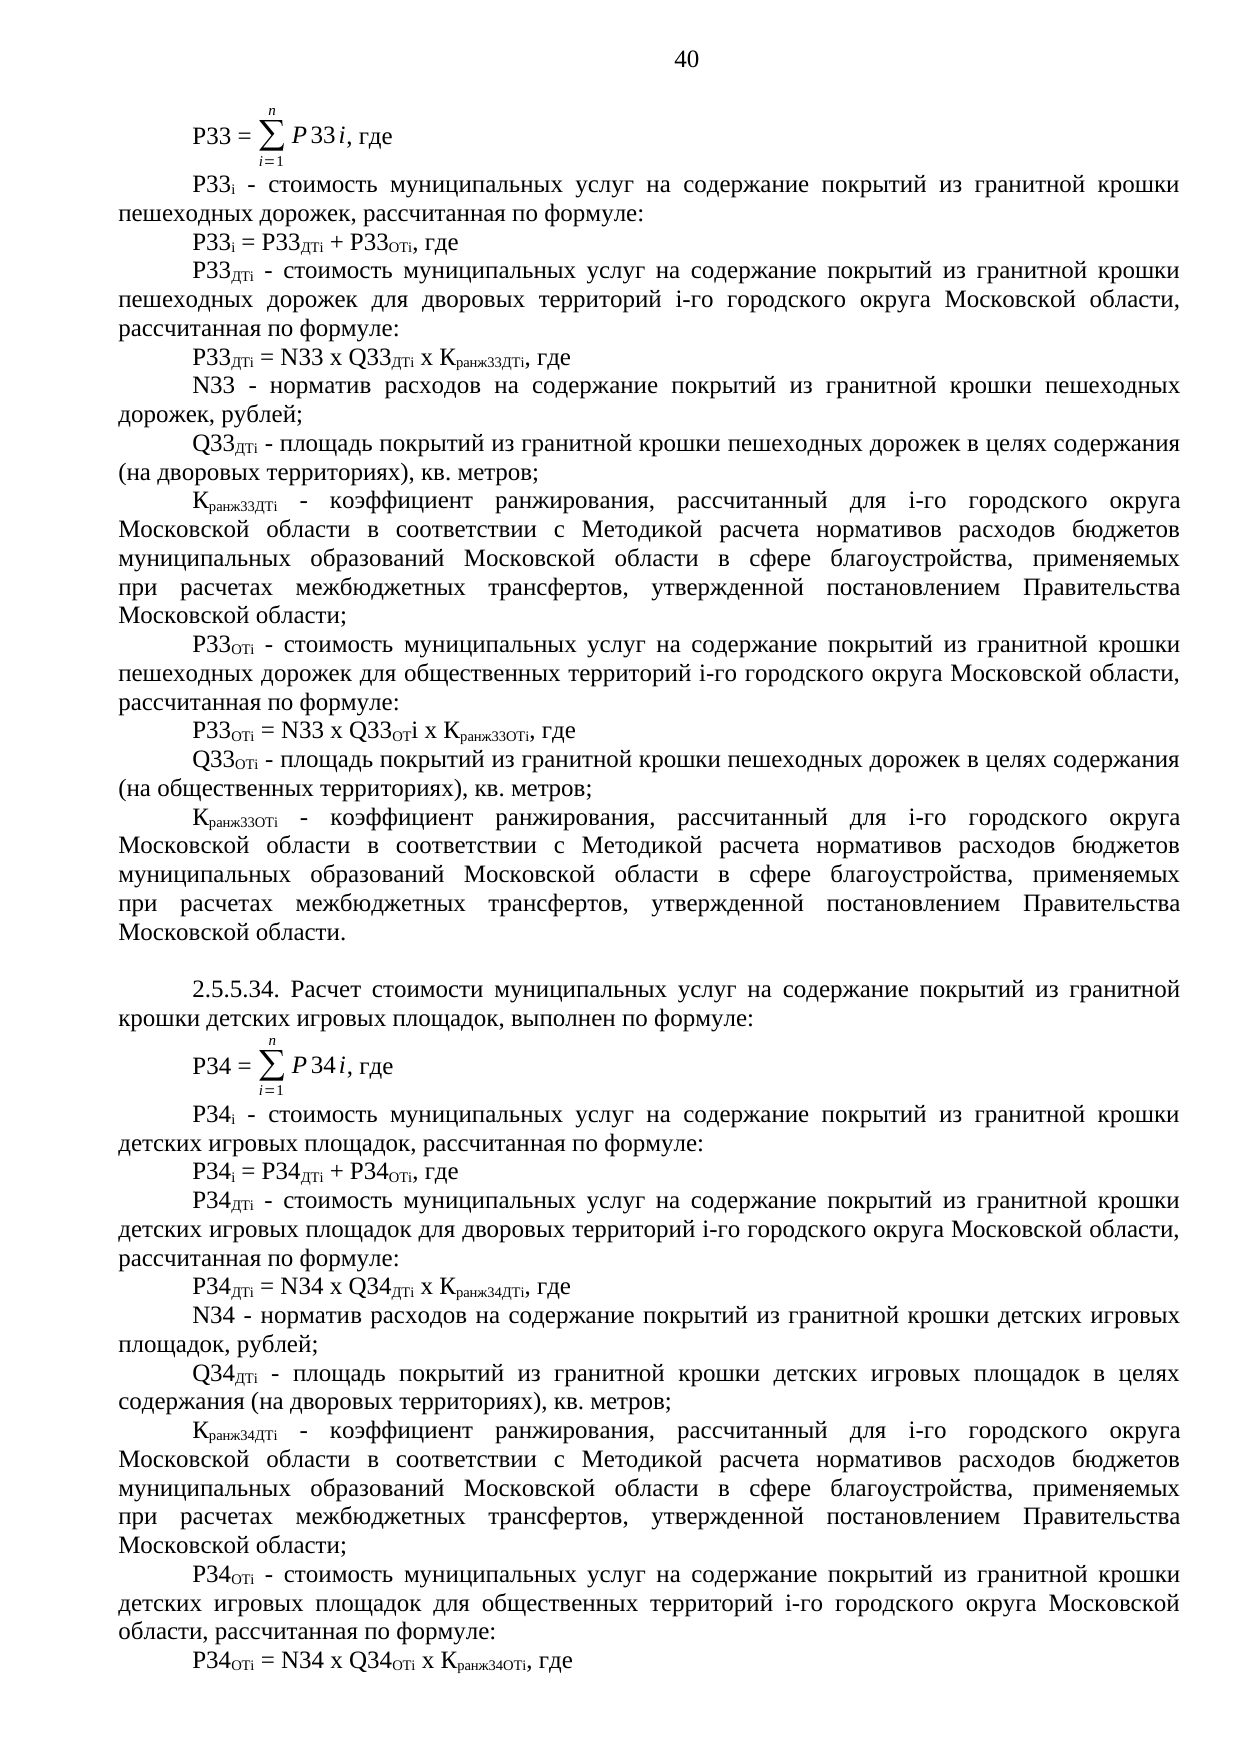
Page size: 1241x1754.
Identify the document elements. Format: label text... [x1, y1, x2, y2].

text P34ОТi - стоимость муниципальных услуг на содержание покрытий из гранитной крошки детских игровых площадок для общественных территорий i-го городского округа Московской области, рассчитанная по формуле: [118, 1559, 1181, 1645]
text P34ОТi = N34 x Q34ОТi x Кранж34ОТi, где [118, 1645, 1181, 1674]
text Кранж34ДТi - коэффициент ранжирования, рассчитанный для i-го городского округа Московской области в соответствии с Методикой расчета нормативов расходов бюджетов муниципальных образований Московской области в сфере благоустройства, применяемых при расчетах межбюджетных трансфертов, утвержденной постановлением Правительства Московской области; [118, 1415, 1181, 1559]
text P33ДТi = N33 x Q33ДТi x Кранж33ДТi, где [118, 342, 1181, 370]
text Кранж33ДТi - коэффициент ранжирования, рассчитанный для i-го городского округа Московской области в соответствии с Методикой расчета нормативов расходов бюджетов муниципальных образований Московской области в сфере благоустройства, применяемых при расчетах межбюджетных трансфертов, утвержденной постановлением Правительства Московской области; [118, 485, 1181, 629]
text P33ДТi - стоимость муниципальных услуг на содержание покрытий из гранитной крошки пешеходных дорожек для дворовых территорий i-го городского округа Московской области, рассчитанная по формуле: [118, 255, 1181, 342]
text 2.5.5.34. Расчет стоимости муниципальных услуг на содержание покрытий из гранитной крошки детских игровых площадок, выполнен по формуле: [118, 974, 1181, 1032]
text N33 - норматив расходов на содержание покрытий из гранитной крошки пешеходных дорожек, рублей; [118, 370, 1181, 428]
text N34 - норматив расходов на содержание покрытий из гранитной крошки детских игровых площадок, рублей; [118, 1300, 1181, 1358]
text P33i = P33ДТi + P33ОТi, где [118, 227, 1181, 255]
text P33i - стоимость муниципальных услуг на содержание покрытий из гранитной крошки пешеходных дорожек, рассчитанная по формуле: [118, 169, 1181, 227]
text P34i - стоимость муниципальных услуг на содержание покрытий из гранитной крошки детских игровых площадок, рассчитанная по формуле: [118, 1099, 1181, 1156]
text Q33ДТi - площадь покрытий из гранитной крошки пешеходных дорожек в целях содержания (на дворовых территориях), кв. метров; [118, 428, 1181, 485]
text P33ОТi = N33 x Q33ОТi x Кранж33ОТi, где [118, 715, 1181, 744]
text P33 = , где [118, 102, 1181, 169]
text P33ОТi - стоимость муниципальных услуг на содержание покрытий из гранитной крошки пешеходных дорожек для общественных территорий i-го городского округа Московской области, рассчитанная по формуле: [118, 629, 1181, 715]
text P34i = P34ДТi + P34ОТi, где [118, 1156, 1181, 1185]
text P34ДТi - стоимость муниципальных услуг на содержание покрытий из гранитной крошки детских игровых площадок для дворовых территорий i-го городского округа Московской области, рассчитанная по формуле: [118, 1185, 1181, 1271]
text P34ДТi = N34 x Q34ДТi x Кранж34ДТi, где [118, 1271, 1181, 1300]
text Кранж33ОТi - коэффициент ранжирования, рассчитанный для i-го городского округа Московской области в соответствии с Методикой расчета нормативов расходов бюджетов муниципальных образований Московской области в сфере благоустройства, применяемых при расчетах межбюджетных трансфертов, утвержденной постановлением Правительства Московской области. [118, 802, 1181, 945]
text Q33ОТi - площадь покрытий из гранитной крошки пешеходных дорожек в целях содержания (на общественных территориях), кв. метров; [118, 744, 1181, 802]
text P34 = , где [118, 1032, 1181, 1099]
text Q34ДТi - площадь покрытий из гранитной крошки детских игровых площадок в целях содержания (на дворовых территориях), кв. метров; [118, 1358, 1181, 1415]
